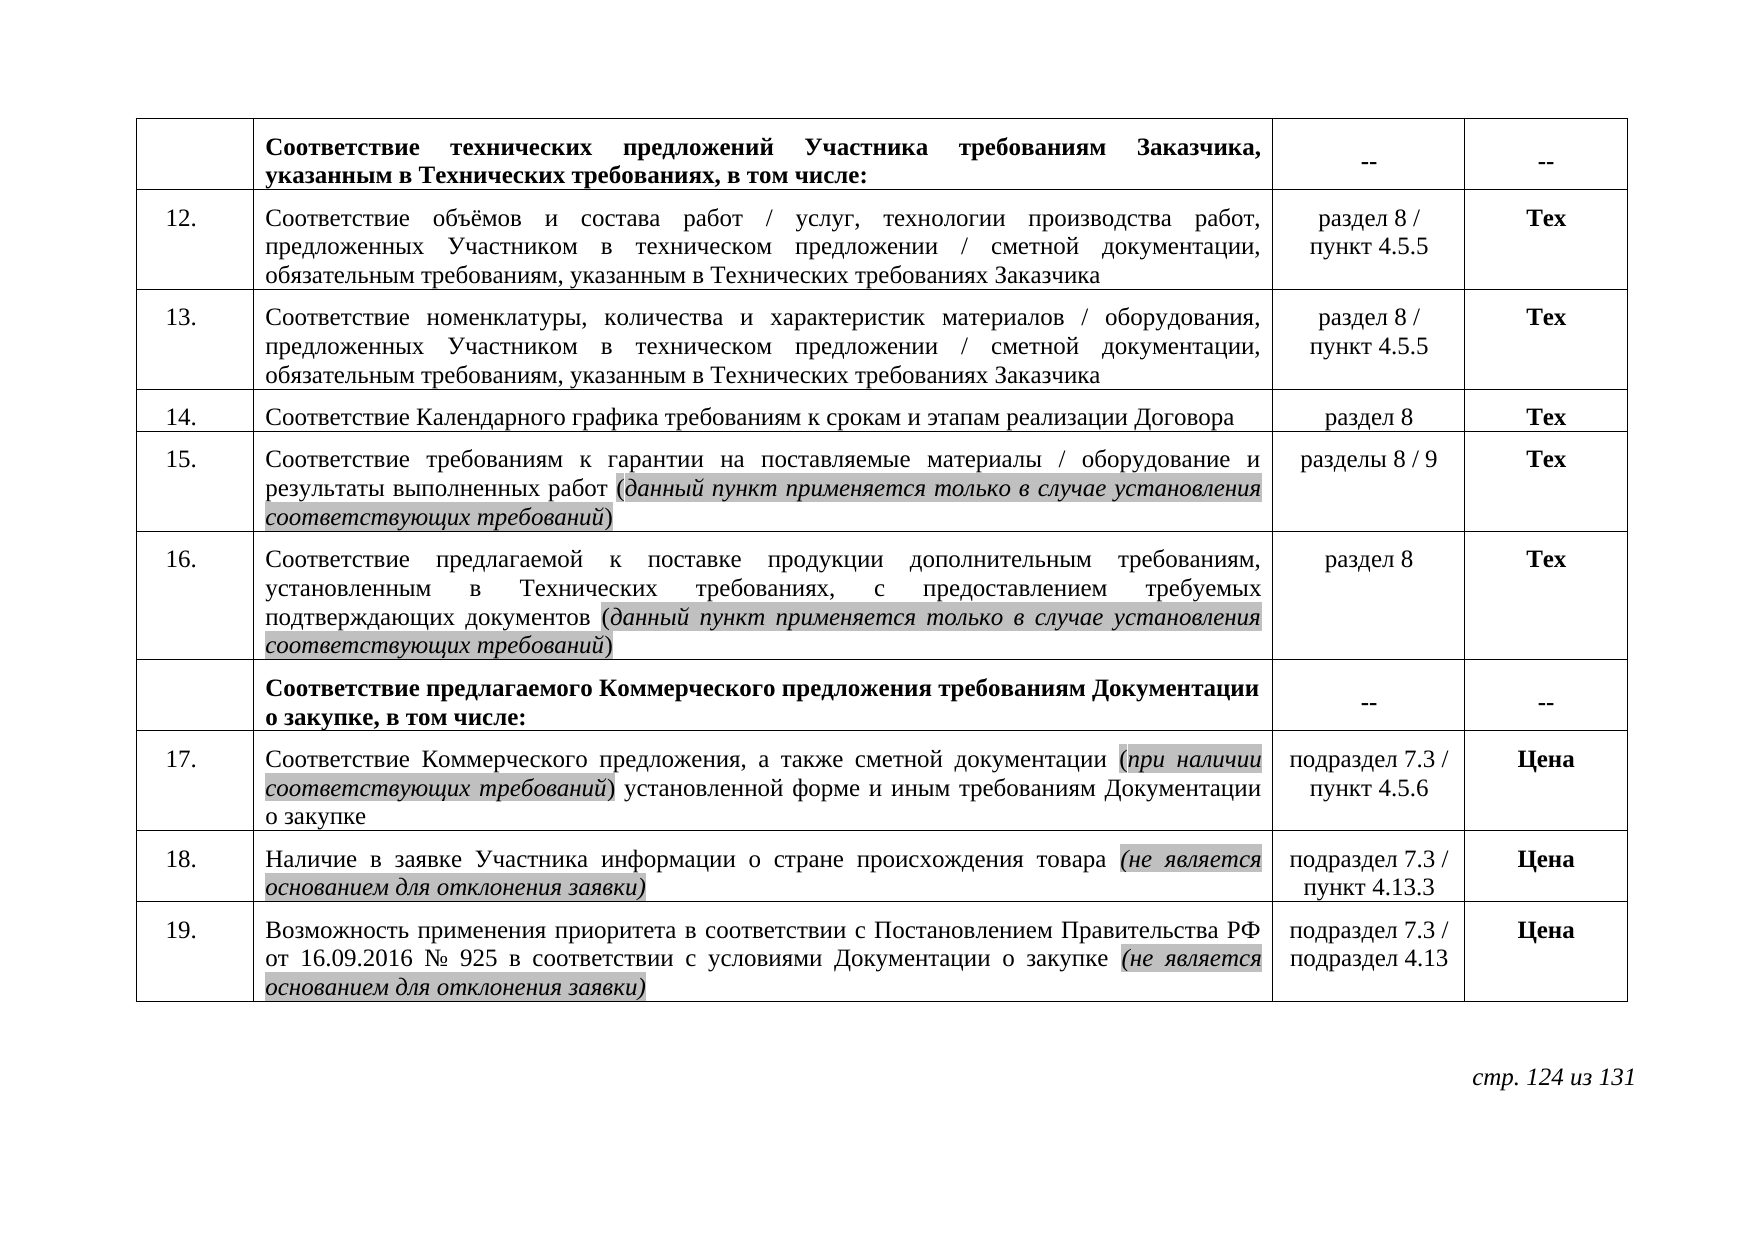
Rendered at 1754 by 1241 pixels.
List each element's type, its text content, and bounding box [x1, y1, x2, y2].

table_cell Соответствие объёмов и состава работ / услуг, технологии производства работ, предложенных Участником в техническом предложении / сметной документации, обязательным требованиям, указанным в Технических требованиях Заказчика [254, 190, 1272, 289]
table_cell раздел 8 / пункт 4.5.5 [1273, 190, 1464, 289]
table_cell [137, 119, 253, 189]
table_cell [137, 902, 253, 1001]
table_cell Тех [1465, 532, 1627, 659]
table_cell Соответствие Коммерческого предложения, а также сметной документации (при наличии соответствующих требований) установленной форме и иным требованиям Документации о закупке [254, 731, 1272, 830]
table_cell подраздел 7.3 / подраздел 4.13 [1273, 902, 1464, 1001]
table_cell Соответствие номенклатуры, количества и характеристик материалов / оборудования, предложенных Участником в техническом предложении / сметной документации, обязательным требованиям, указанным в Технических требованиях Заказчика [254, 290, 1272, 389]
table_cell подраздел 7.3 / пункт 4.13.3 [1273, 831, 1464, 901]
table_cell [137, 731, 253, 830]
table_cell -- [1465, 119, 1627, 189]
table_cell раздел 8 [1273, 532, 1464, 659]
table_cell Тех [1465, 290, 1627, 389]
table_cell Тех [1465, 390, 1627, 431]
table_cell [137, 190, 253, 289]
table_cell Соответствие технических предложений Участника требованиям Заказчика, указанным в Технических требованиях, в том числе: [254, 119, 1272, 189]
table_cell раздел 8 / пункт 4.5.5 [1273, 290, 1464, 389]
table_cell -- [1273, 119, 1464, 189]
table_cell Соответствие требованиям к гарантии на поставляемые материалы / оборудование и результаты выполненных работ (данный пункт применяется только в случае установления соответствующих требований) [254, 432, 1272, 531]
table_cell -- [1465, 660, 1627, 730]
table_cell [137, 532, 253, 659]
table_cell Соответствие предлагаемого Коммерческого предложения требованиям Документации о закупке, в том числе: [254, 660, 1272, 730]
table_cell подраздел 7.3 / пункт 4.5.6 [1273, 731, 1464, 830]
table_cell Соответствие предлагаемой к поставке продукции дополнительным требованиям, установленным в Технических требованиях, с предоставлением требуемых подтверждающих документов (данный пункт применяется только в случае установления соответствующих требований) [254, 532, 1272, 659]
table_cell [137, 432, 253, 531]
table_cell -- [1273, 660, 1464, 730]
table_cell Наличие в заявке Участника информации о стране происхождения товара (не является основанием для отклонения заявки) [254, 831, 1272, 901]
table_cell Цена [1465, 902, 1627, 1001]
table_cell Тех [1465, 432, 1627, 531]
table_cell [137, 660, 253, 730]
table_cell Цена [1465, 731, 1627, 830]
table_cell [137, 290, 253, 389]
table_cell [137, 390, 253, 431]
table_cell Тех [1465, 190, 1627, 289]
table_cell Соответствие Календарного графика требованиям к срокам и этапам реализации Договора [254, 390, 1272, 431]
table_cell [137, 831, 253, 901]
table_cell Цена [1465, 831, 1627, 901]
table_cell разделы 8 / 9 [1273, 432, 1464, 531]
table_cell Возможность применения приоритета в соответствии с Постановлением Правительства РФ от 16.09.2016 № 925 в соответствии с условиями Документации о закупке (не является основанием для отклонения заявки) [254, 902, 1272, 1001]
table_cell раздел 8 [1273, 390, 1464, 431]
